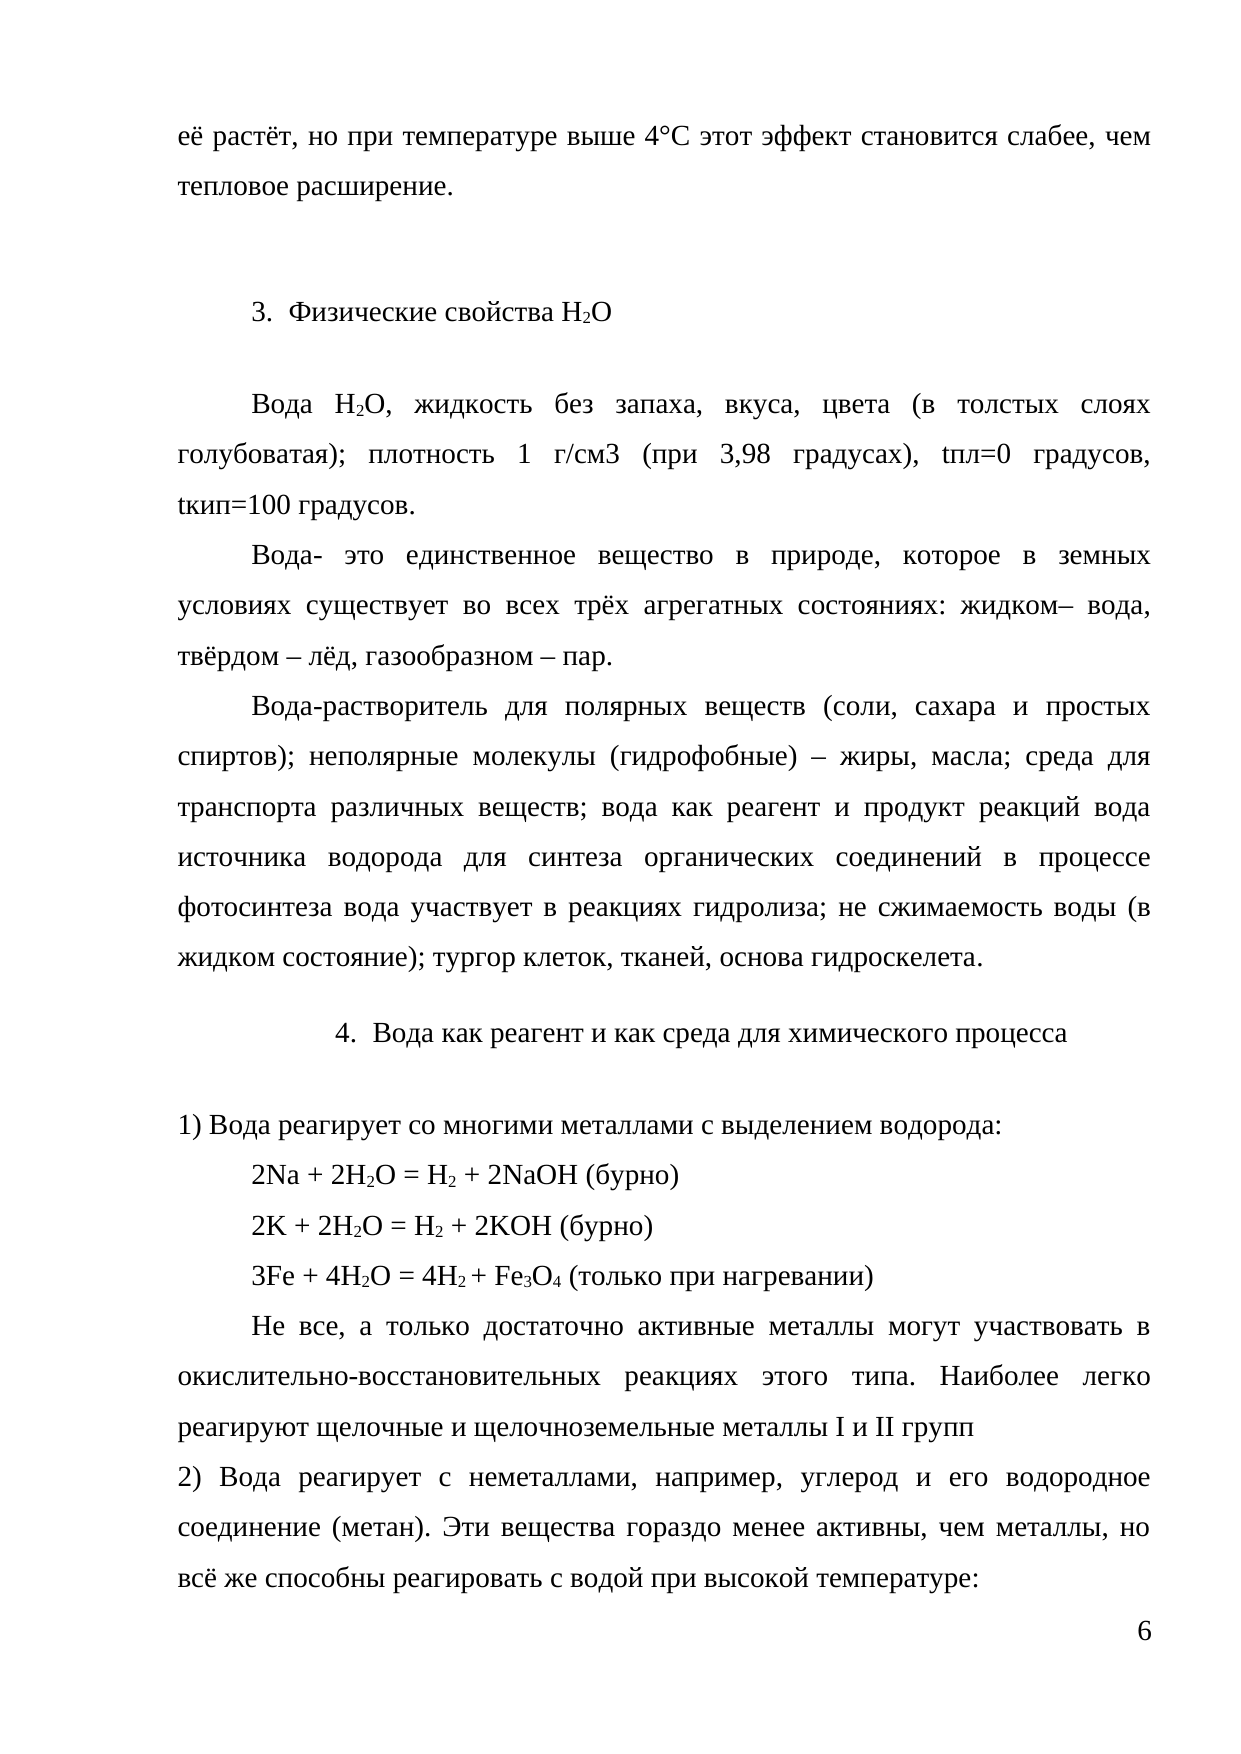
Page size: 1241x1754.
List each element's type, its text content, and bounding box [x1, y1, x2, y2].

text 2) Вода реагирует с неметаллами, например, углерод и его водородное соединение (метан). Эти вещества гораздо менее активны, чем металлы, но всё же способны реагировать с водой при высокой температуре: [177, 1459, 1152, 1593]
text Вода H2O, жидкость без запаха, вкуса, цвета (в толстых слоях голубоватая); плотность 1 г/см3 (при 3,98 градусах), tпл=0 градусов, tкип=100 градусов. [177, 386, 1152, 520]
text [177, 118, 1152, 202]
text Вода-растворитель для полярных веществ (соли, сахара и простых спиртов); неполярные молекулы (гидрофобные) – жиры, масла; среда для транспорта различных веществ; вода как реагент и продукт реакций вода источника водорода для синтеза органических соединений в процессе фотосинтеза вода участвует в реакциях гидролиза; не сжимаемость воды (в жидком состояние); тургор клеток, тканей, основа гидроскелета. [177, 688, 1152, 973]
text Вода как реагент и как среда для химического процесса [251, 1015, 1152, 1048]
text Физические свойства H2O [251, 294, 1152, 328]
text Не все, а только достаточно активные металлы могут участвовать в окислительно-восстановительных реакциях этого типа. Наиболее легко реагируют щелочные и щелочноземельные металлы I и II групп [177, 1308, 1152, 1442]
text Вода- это единственное вещество в природе, которое в земных условиях существует во всех трёх агрегатных состояниях: жидком– вода, твёрдом – лёд, газообразном – пар. [177, 537, 1152, 671]
text 2Na + 2H2O = H2 + 2NaOH (бурно) [177, 1157, 1152, 1191]
text 3Fe + 4H2O = 4H2 + Fe3O4 (только при нагревании) [177, 1258, 1152, 1291]
text 2K + 2H2O = H2 + 2KOH (бурно) [177, 1208, 1152, 1241]
text 1) Вода реагирует со многими металлами с выделением водорода: [177, 1107, 1152, 1141]
